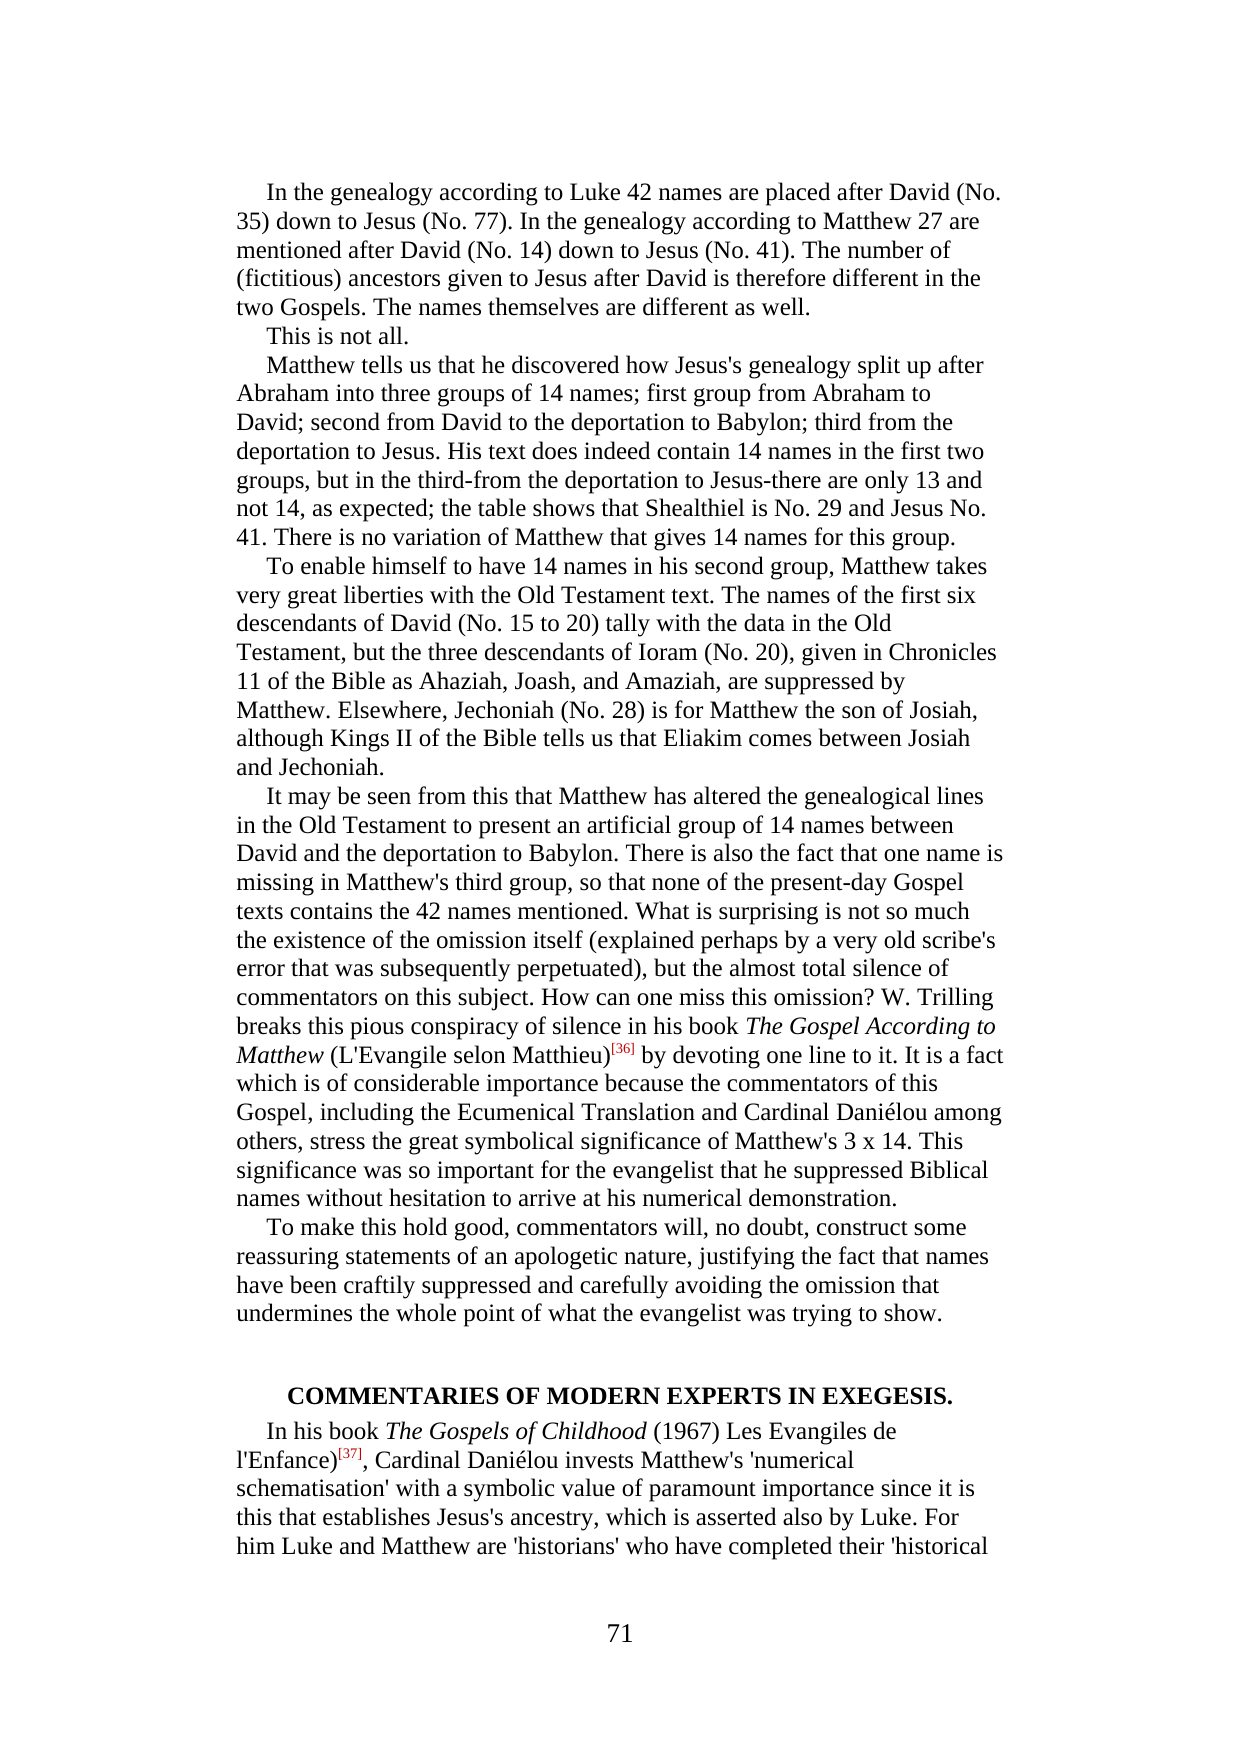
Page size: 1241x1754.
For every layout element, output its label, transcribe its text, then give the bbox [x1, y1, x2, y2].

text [236, 1416, 1004, 1560]
text In the genealogy according to Luke 42 names are placed after David (No. 35) down to Jesus (No. 77). In the genealogy according to Matthew 27 are mentioned after David (No. 14) down to Jesus (No. 41). The number of (fictitious) ancestors given to Jesus after David is therefore different in the two Gospels. The names themselves are different as well. [236, 177, 1004, 321]
text COMMENTARIES OF MODERN EXPERTS IN EXEGESIS. [236, 1352, 1004, 1410]
text To enable himself to have 14 names in his second group, Matthew takes very great liberties with the Old Testament text. The names of the first six descendants of David (No. 15 to 20) tally with the data in the Old Testament, but the three descendants of Ioram (No. 20), given in Chronicles 11 of the Bible as Ahaziah, Joash, and Amaziah, are suppressed by Matthew. Elsewhere, Jechoniah (No. 28) is for Matthew the son of Josiah, although Kings II of the Bible tells us that Eliakim comes between Josiah and Jechoniah. [236, 551, 1004, 781]
text To make this hold good, commentators will, no doubt, construct some reassuring statements of an apologetic nature, justifying the fact that names have been craftily suppressed and carefully avoiding the omission that undermines the whole point of what the evangelist was trying to show. [236, 1212, 1004, 1327]
text This is not all. [236, 321, 1004, 350]
text It may be seen from this that Matthew has altered the genealogical lines in the Old Testament to present an artificial group of 14 names between David and the deportation to Babylon. There is also the fact that one name is missing in Matthew's third group, so that none of the present-day Gospel texts contains the 42 names mentioned. What is surprising is not so much the existence of the omission itself (explained perhaps by a very old scribe's error that was subsequently perpetuated), but the almost total silence of commentators on this subject. How can one miss this omission? W. Trilling breaks this pious conspiracy of silence in his book The Gospel According to Matthew (L'Evangile selon Matthieu)[36] by devoting one line to it. It is a fact which is of considerable importance because the commentators of this Gospel, including the Ecumenical Translation and Cardinal Daniélou among others, stress the great symbolical significance of Matthew's 3 x 14. This significance was so important for the evangelist that he suppressed Biblical names without hesitation to arrive at his numerical demonstration. [236, 781, 1004, 1212]
text Matthew tells us that he discovered how Jesus's genealogy split up after Abraham into three groups of 14 names; first group from Abraham to David; second from David to the deportation to Babylon; third from the deportation to Jesus. His text does indeed contain 14 names in the first two groups, but in the third-from the deportation to Jesus-there are only 13 and not 14, as expected; the table shows that Shealthiel is No. 29 and Jesus No. 41. There is no variation of Matthew that gives 14 names for this group. [236, 350, 1004, 551]
